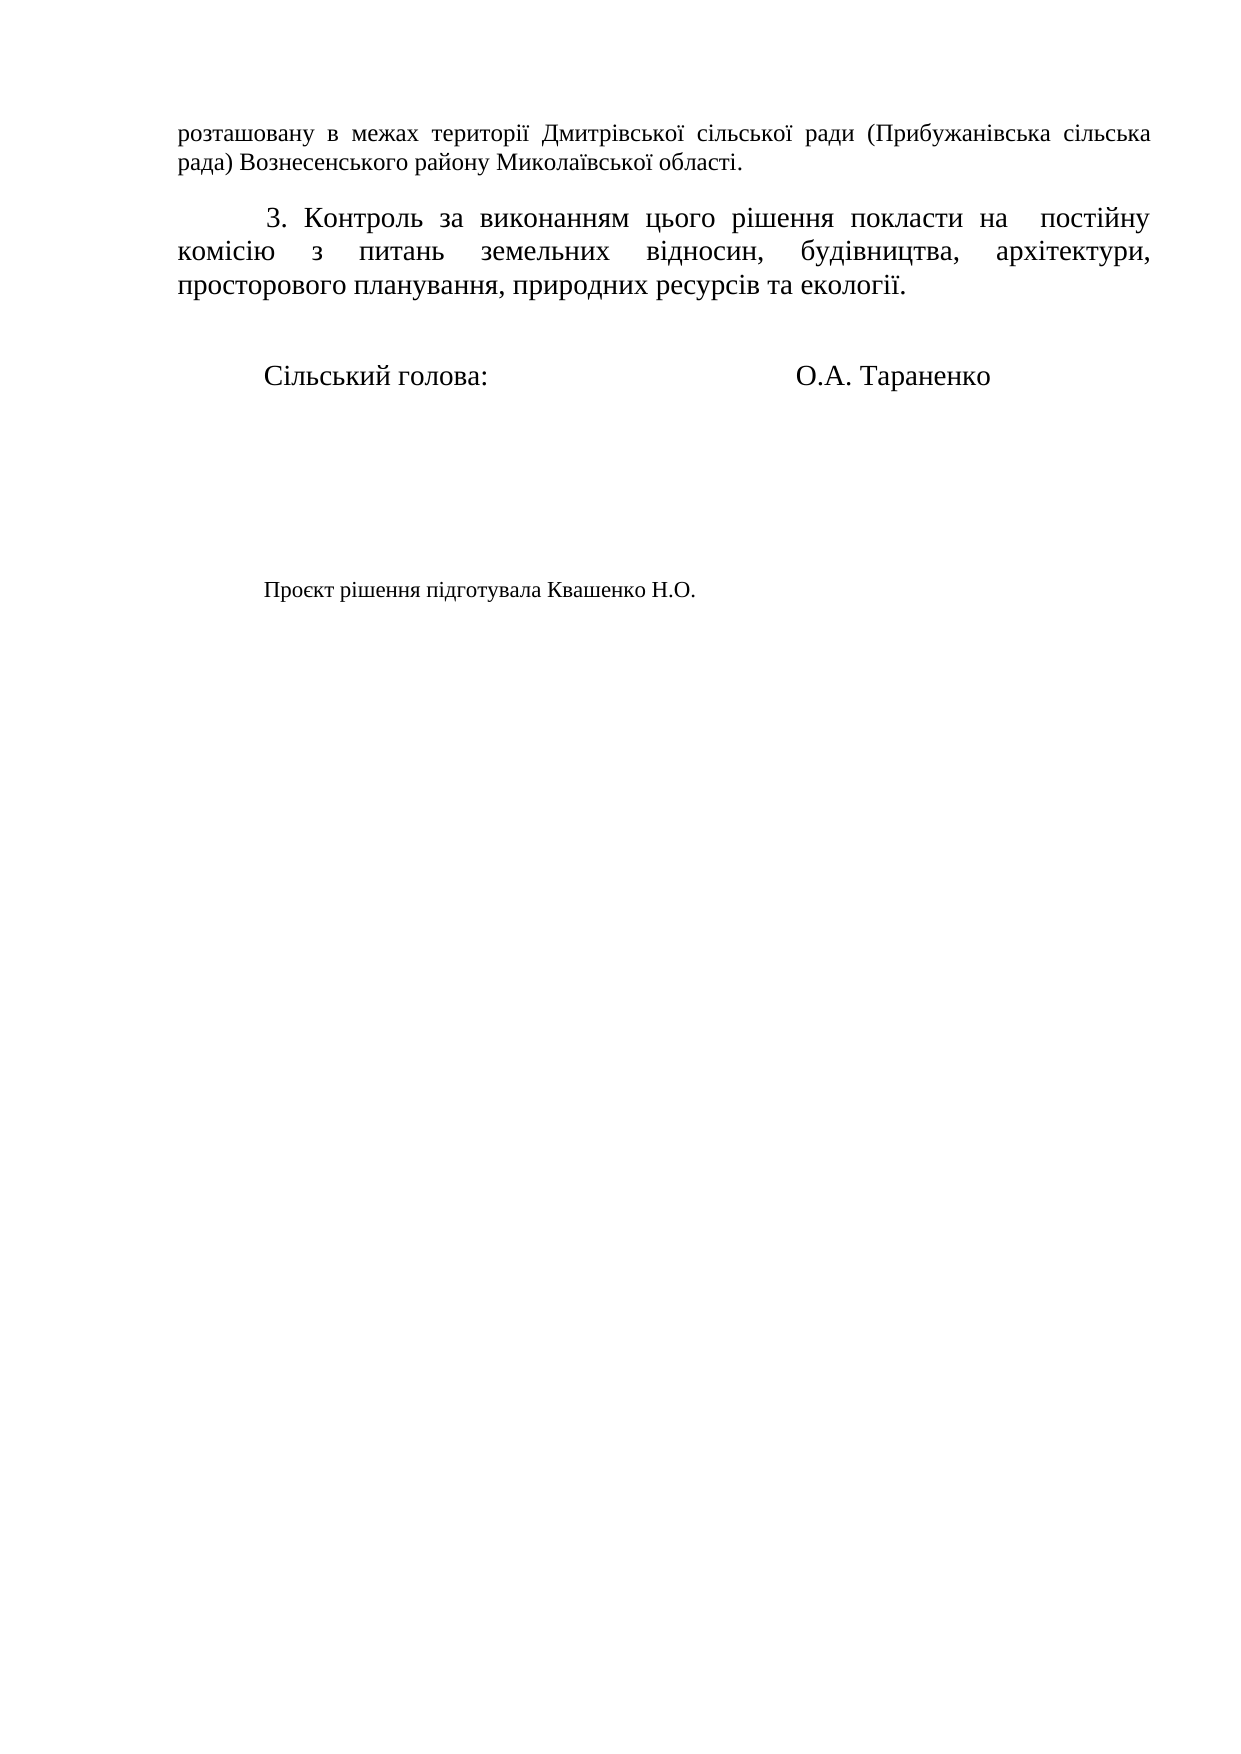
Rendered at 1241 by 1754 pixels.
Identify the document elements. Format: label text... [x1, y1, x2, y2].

list Проєкт рішення підготувала Квашенко Н.О. [264, 576, 1152, 602]
list Сільський голова: О.А. Тараненко [264, 358, 1152, 391]
text 3. Контроль за виконанням цього рішення покласти на постійну комісію з питань земельних відносин, будівництва, архітектури, просторового планування, природних ресурсів та екології. [177, 200, 1152, 300]
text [177, 118, 1152, 176]
